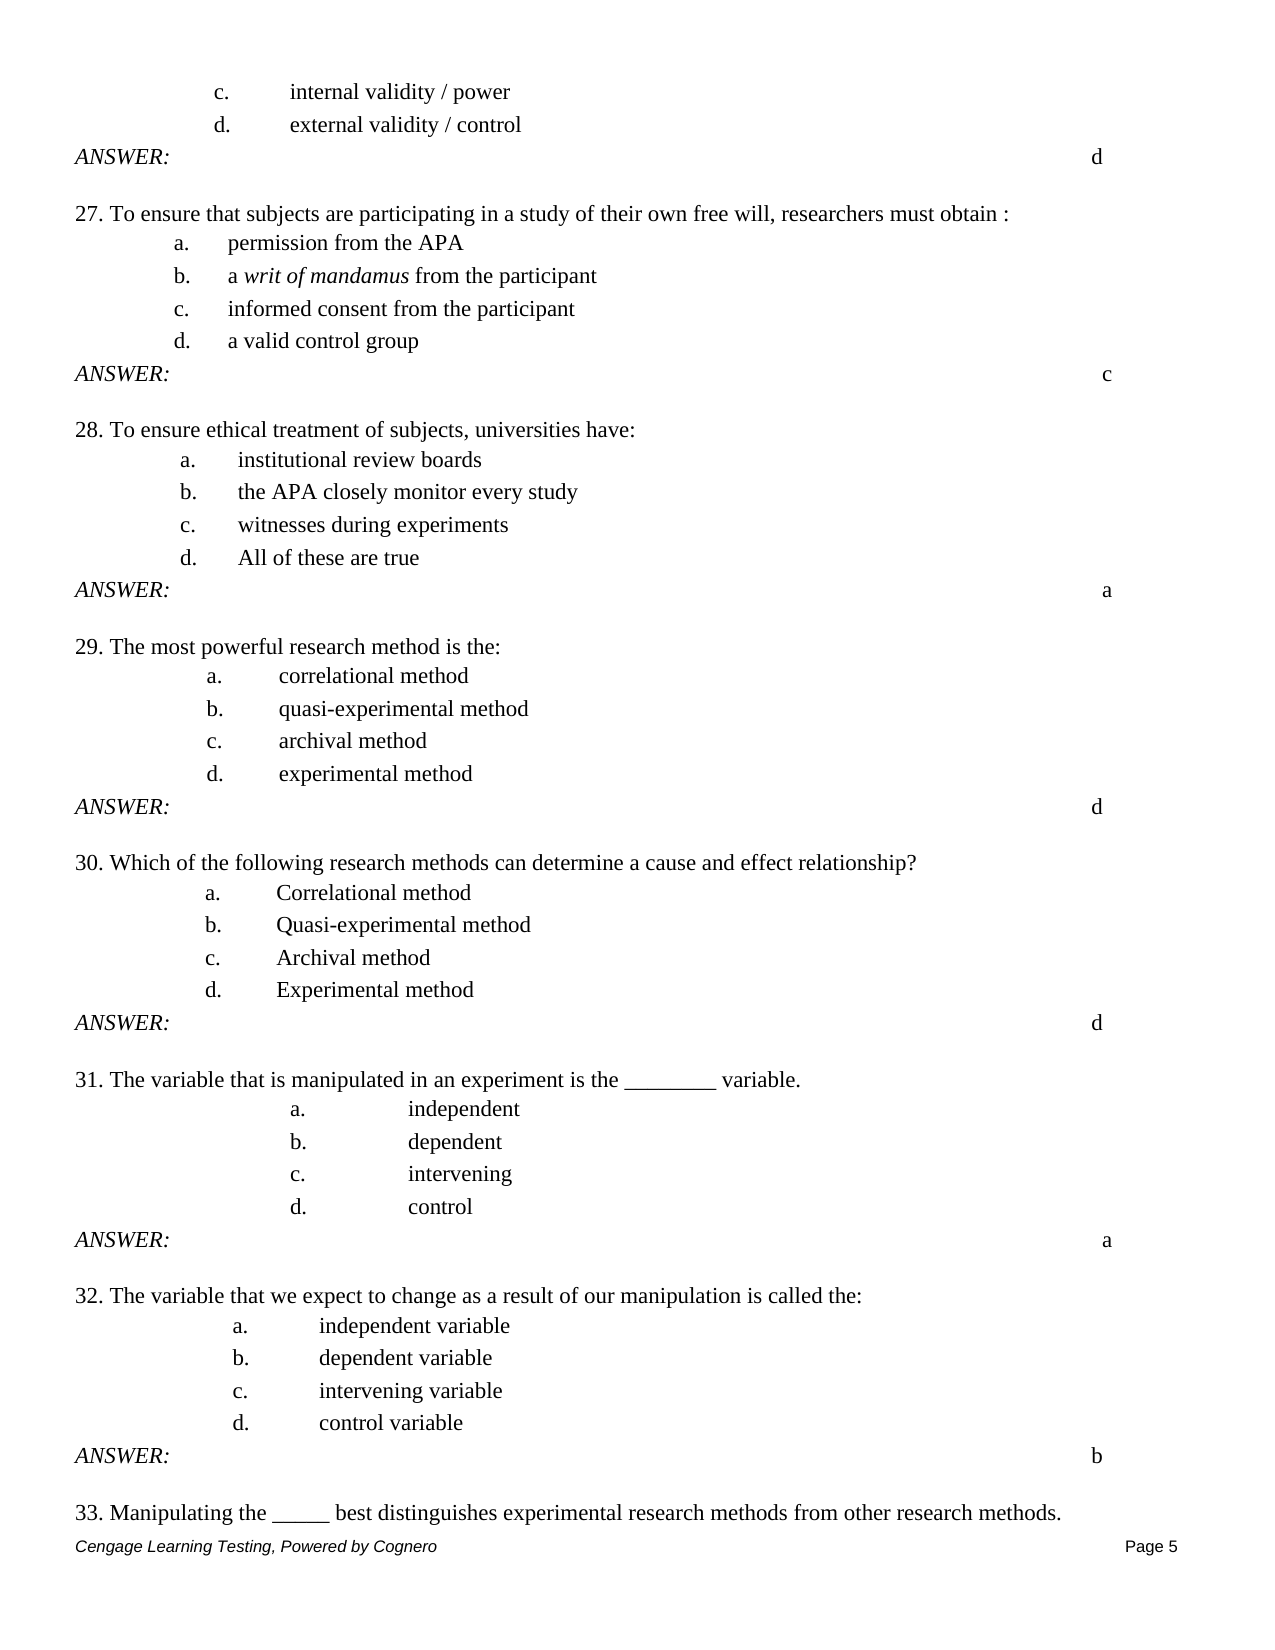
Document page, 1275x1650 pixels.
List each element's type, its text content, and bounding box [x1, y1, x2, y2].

table_header 31. ​The variable that is manipulated in an experiment is the ________ variable. [75, 1092, 1200, 1255]
table_header 27. ​To ensure that subjects are participating in a study of their own free will, researchers must obtain : [75, 226, 1200, 389]
table_header 30. ​Which of the following research methods can determine a cause and effect relationship? [75, 876, 1200, 1039]
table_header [75, 75, 1200, 173]
table_header 32. ​The variable that we expect to change as a result of our manipulation is called the: [75, 1308, 1200, 1472]
table_header 28. ​To ensure ethical treatment of subjects, universities have: [75, 443, 1200, 606]
table_header 29. ​The most powerful research method is the: [75, 659, 1200, 822]
